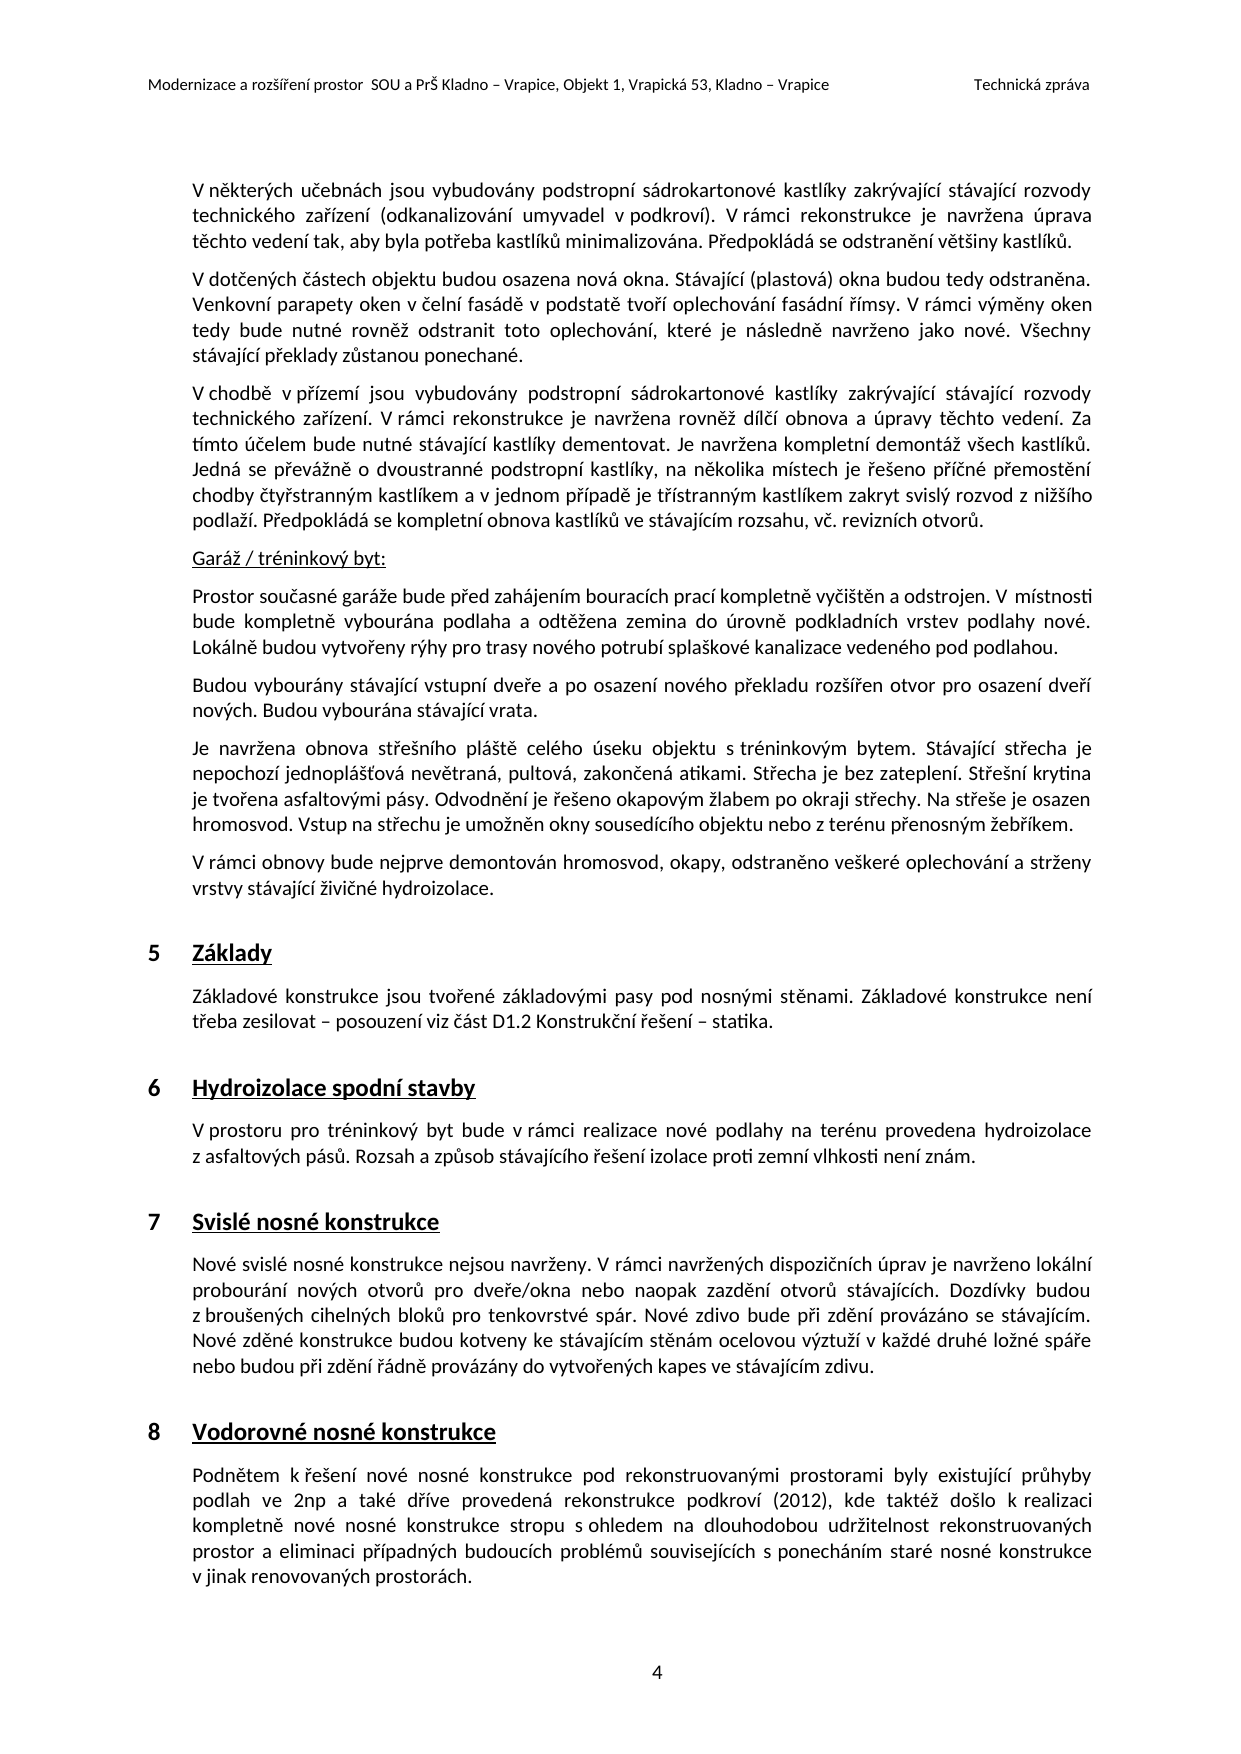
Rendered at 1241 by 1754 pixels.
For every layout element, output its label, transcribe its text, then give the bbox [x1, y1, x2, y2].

text Prostor současné garáže bude před zahájením bouracích prací kompletně vyčištěn a odstrojen. V místnosti bude kompletně vybourána podlaha a odtěžena zemina do úrovně podkladních vrstev podlahy nové. Lokálně budou vytvořeny rýhy pro trasy nového potrubí splaškové kanalizace vedeného pod podlahou. [192, 583, 1092, 659]
text V některých učebnách jsou vybudovány podstropní sádrokartonové kastlíky zakrývající stávající rozvody technického zařízení (odkanalizování umyvadel v podkroví). V rámci rekonstrukce je navržena úprava těchto vedení tak, aby byla potřeba kastlíků minimalizována. Předpokládá se odstranění většiny kastlíků. [192, 177, 1092, 253]
text V chodbě v přízemí jsou vybudovány podstropní sádrokartonové kastlíky zakrývající stávající rozvody technického zařízení. V rámci rekonstrukce je navržena rovněž dílčí obnova a úpravy těchto vedení. Za tímto účelem bude nutné stávající kastlíky dementovat. Je navržena kompletní demontáž všech kastlíků. Jedná se převážně o dvoustranné podstropní kastlíky, na několika místech je řešeno příčné přemostění chodby čtyřstranným kastlíkem a v jednom případě je třístranným kastlíkem zakryt svislý rozvod z nižšího podlaží. Předpokládá se kompletní obnova kastlíků ve stávajícím rozsahu, vč. revizních otvorů. [192, 380, 1092, 533]
text Budou vybourány stávající vstupní dveře a po osazení nového překladu rozšířen otvor pro osazení dveří nových. Budou vybourána stávající vrata. [148, 672, 1092, 723]
text V prostoru pro tréninkový byt bude v rámci realizace nové podlahy na terénu provedena hydroizolace z asfaltových pásů. Rozsah a způsob stávajícího řešení izolace proti zemní vlhkosti není znám. [192, 1117, 1092, 1168]
subtitle Svislé nosné konstrukce [148, 1206, 1092, 1236]
text Je navržena obnova střešního pláště celého úseku objektu s tréninkovým bytem. Stávající střecha je nepochozí jednoplášťová nevětraná, pultová, zakončená atikami. Střecha je bez zateplení. Střešní krytina je tvořena asfaltovými pásy. Odvodnění je řešeno okapovým žlabem po okraji střechy. Na střeše je osazen hromosvod. Vstup na střechu je umožněn okny sousedícího objektu nebo z terénu přenosným žebříkem. [192, 735, 1092, 837]
text Nové svislé nosné konstrukce nejsou navrženy. V rámci navržených dispozičních úprav je navrženo lokální probourání nových otvorů pro dveře/okna nebo naopak zazdění otvorů stávajících. Dozdívky budou z broušených cihelných bloků pro tenkovrstvé spár. Nové zdivo bude při zdění provázáno se stávajícím. Nové zděné konstrukce budou kotveny ke stávajícím stěnám ocelovou výztuží v každé druhé ložné spáře nebo budou při zdění řádně provázány do vytvořených kapes ve stávajícím zdivu. [192, 1251, 1092, 1378]
text V rámci obnovy bude nejprve demontován hromosvod, okapy, odstraněno veškeré oplechování a strženy vrstvy stávající živičné hydroizolace. [192, 849, 1092, 900]
text Garáž / tréninkový byt: [192, 545, 1092, 571]
text Podnětem k řešení nové nosné konstrukce pod rekonstruovanými prostorami byly existující průhyby podlah ve 2np a také dříve provedená rekonstrukce podkroví (2012), kde taktéž došlo k realizaci kompletně nové nosné konstrukce stropu s ohledem na dlouhodobou udržitelnost rekonstruovaných prostor a eliminaci případných budoucích problémů souvisejících s ponecháním staré nosné konstrukce v jinak renovovaných prostorách. [192, 1462, 1092, 1589]
subtitle Vodorovné nosné konstrukce [148, 1416, 1092, 1447]
subtitle Hydroizolace spodní stavby [148, 1072, 1092, 1102]
subtitle Základy [148, 938, 1092, 968]
text V dotčených částech objektu budou osazena nová okna. Stávající (plastová) okna budou tedy odstraněna. Venkovní parapety oken v čelní fasádě v podstatě tvoří oplechování fasádní římsy. V rámci výměny oken tedy bude nutné rovněž odstranit toto oplechování, které je následně navrženo jako nové. Všechny stávající překlady zůstanou ponechané. [192, 266, 1092, 368]
text Základové konstrukce jsou tvořené základovými pasy pod nosnými stěnami. Základové konstrukce není třeba zesilovat – posouzení viz část D1.2 Konstrukční řešení – statika. [192, 983, 1092, 1034]
